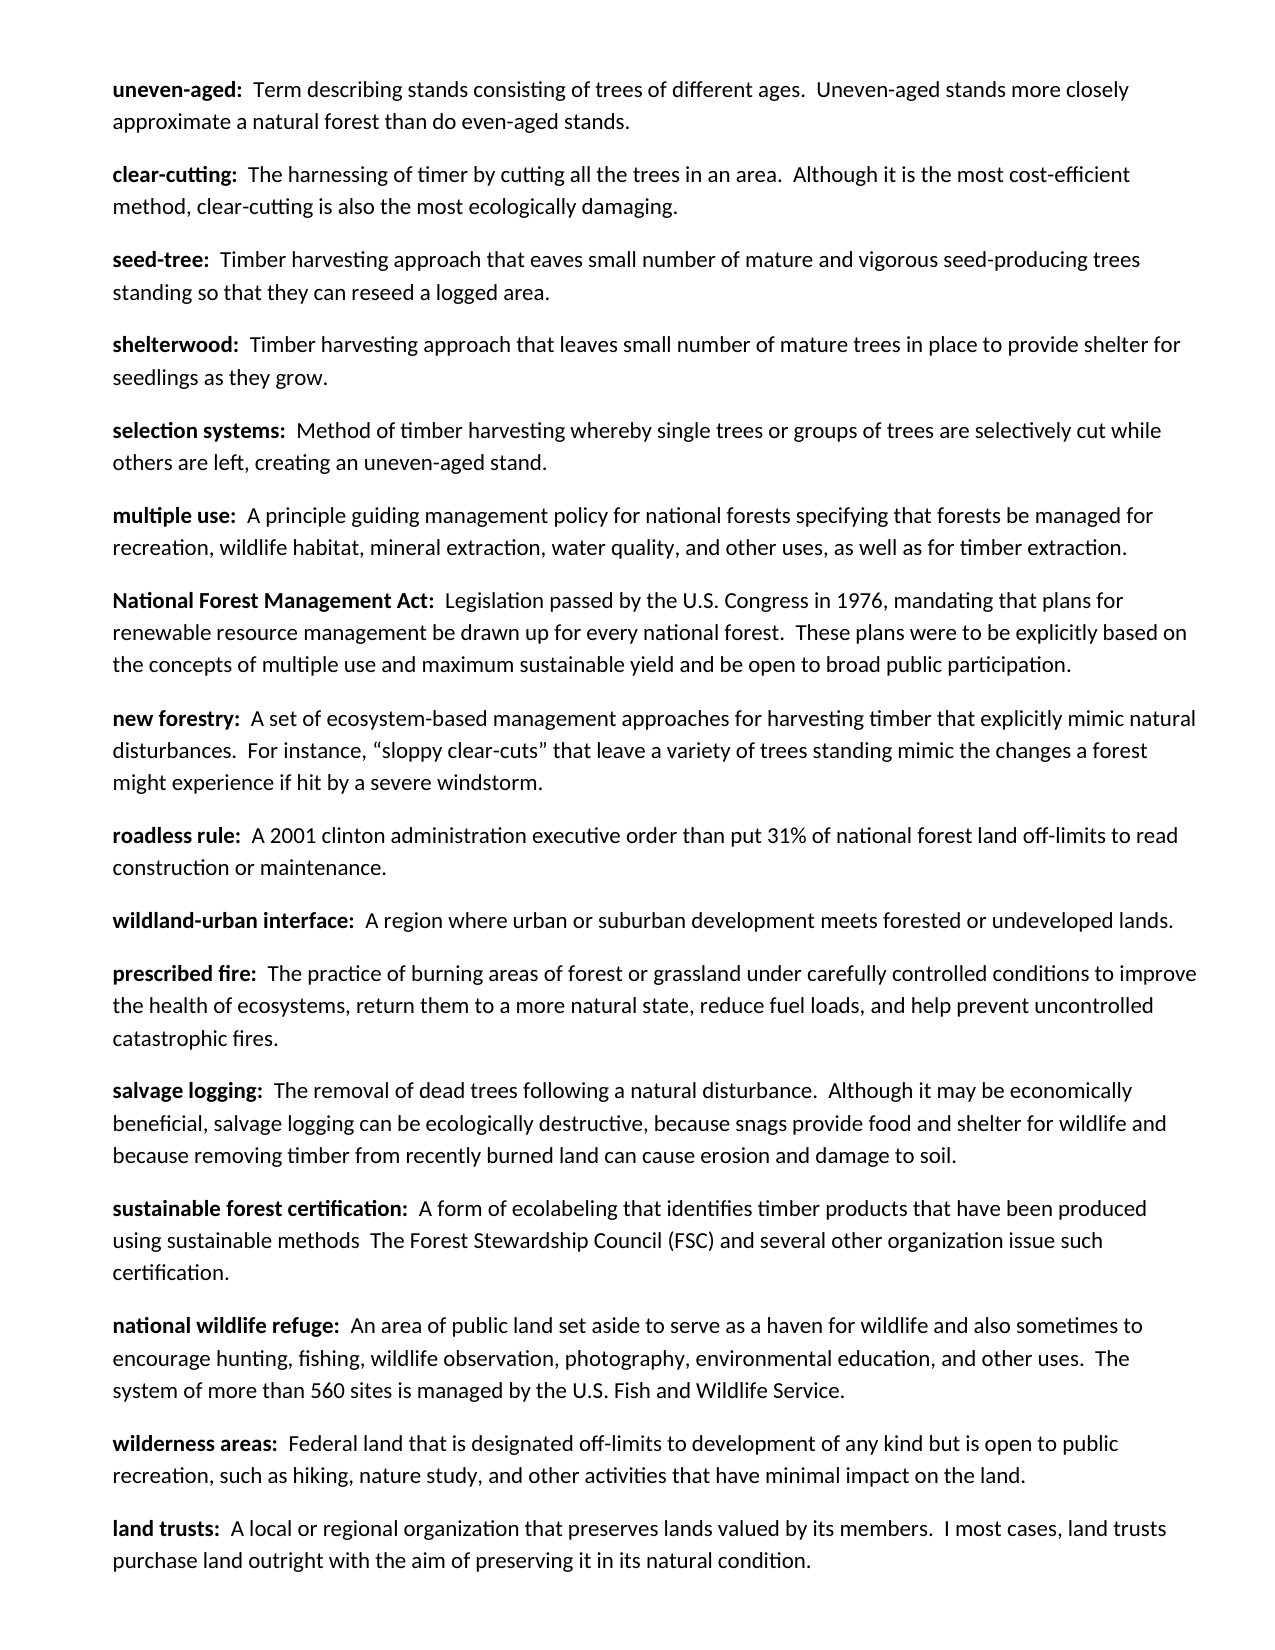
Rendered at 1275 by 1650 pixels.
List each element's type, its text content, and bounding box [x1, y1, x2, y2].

text salvage logging: The removal of dead trees following a natural disturbance. Although it may be economically beneficial, salvage logging can be ecologically destructive, because snags provide food and shelter for wildlife and because removing timber from recently burned land can cause erosion and damage to soil. [112, 1077, 1200, 1169]
text roadless rule: A 2001 clinton administration executive order than put 31% of national forest land off-limits to read construction or maintenance. [112, 821, 1200, 881]
text new forestry: A set of ecosystem-based management approaches for harvesting timber that explicitly mimic natural disturbances. For instance, “sloppy clear-cuts” that leave a variety of trees standing mimic the changes a forest might experience if hit by a severe windstorm. [112, 704, 1200, 796]
text multiple use: A principle guiding management policy for national forests specifying that forests be managed for recreation, wildlife habitat, mineral extraction, water quality, and other uses, as well as for timber extraction. [112, 501, 1200, 561]
text sustainable forest certification: A form of ecolabeling that identifies timber products that have been produced using sustainable methods The Forest Stewardship Council (FSC) and several other organization issue such certification. [112, 1194, 1200, 1286]
text shelterwood: Timber harvesting approach that leaves small number of mature trees in place to provide shelter for seedlings as they grow. [112, 331, 1200, 391]
text wilderness areas: Federal land that is designated off-limits to development of any kind but is open to public recreation, such as hiking, nature study, and other activities that have minimal impact on the land. [112, 1429, 1200, 1489]
text wildland-urban interface: A region where urban or suburban development meets forested or undeveloped lands. [112, 906, 1200, 934]
text clear-cutting: The harnessing of timer by cutting all the trees in an area. Although it is the most cost-efficient method, clear-cutting is also the most ecologically damaging. [112, 160, 1200, 220]
text national wildlife refuge: An area of public land set aside to serve as a haven for wildlife and also sometimes to encourage hunting, fishing, wildlife observation, photography, environmental education, and other uses. The system of more than 560 sites is managed by the U.S. Fish and Wildlife Service. [112, 1311, 1200, 1404]
text National Forest Management Act: Legislation passed by the U.S. Congress in 1976, mandating that plans for renewable resource management be drawn up for every national forest. These plans were to be explicitly based on the concepts of multiple use and maximum sustainable yield and be open to broad public participation. [112, 586, 1200, 679]
text uneven-aged: Term describing stands consisting of trees of different ages. Uneven-aged stands more closely approximate a natural forest than do even-aged stands. [112, 75, 1200, 135]
text seed-tree: Timber harvesting approach that eaves small number of mature and vigorous seed-producing trees standing so that they can reseed a logged area. [112, 245, 1200, 306]
text prescribed fire: The practice of burning areas of forest or grassland under carefully controlled conditions to improve the health of ecosystems, return them to a more natural state, reduce fuel loads, and help prevent uncontrolled catastrophic fires. [112, 959, 1200, 1052]
text selection systems: Method of timber harvesting whereby single trees or groups of trees are selectively cut while others are left, creating an uneven-aged stand. [112, 416, 1200, 476]
text land trusts: A local or regional organization that preserves lands valued by its members. I most cases, land trusts purchase land outright with the aim of preserving it in its natural condition. [112, 1514, 1200, 1574]
